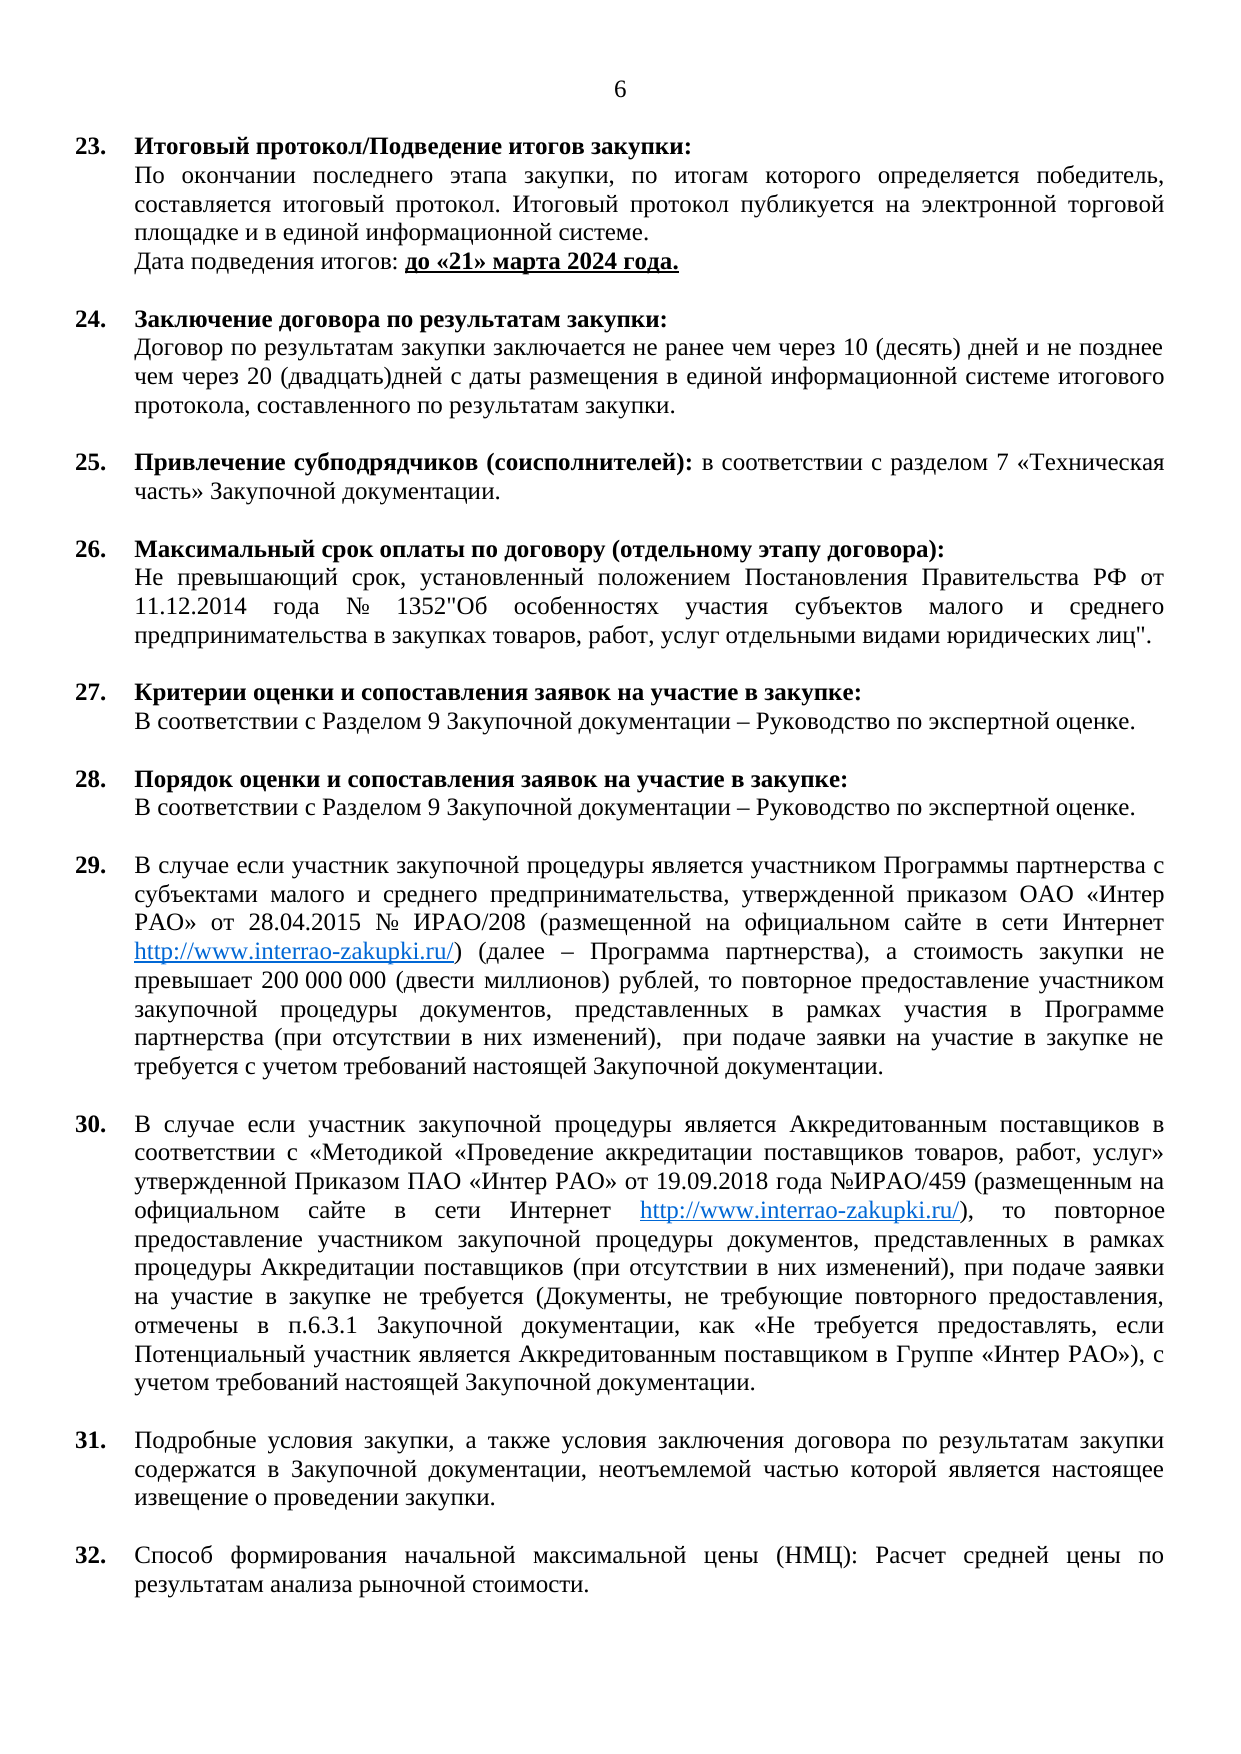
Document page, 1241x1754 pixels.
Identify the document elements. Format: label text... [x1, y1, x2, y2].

list Заключение договора по результатам закупки: [75, 304, 1165, 332]
list В случае если участник закупочной процедуры является участником Программы партнерства с субъектами малого и среднего предпринимательства, утвержденной приказом ОАО «Интер РАО» от 28.04.2015 № ИРАО/208 (размещенной на официальном сайте в сети Интернет http://www.interrao-zakupki.ru/) (далее – Программа партнерства), а стоимость закупки не превышает 200 000 000 (двести миллионов) рублей, то повторное предоставление участником закупочной процедуры документов, представленных в рамках участия в Программе партнерства (при отсутствии в них изменений), при подаче заявки на участие в закупке не требуется с учетом требований настоящей Закупочной документации. [75, 850, 1165, 1080]
list По окончании последнего этапа закупки, по итогам которого определяется победитель, составляется итоговый протокол. Итоговый протокол публикуется на электронной торговой площадке и в единой информационной системе. [134, 160, 1165, 246]
list В соответствии с Разделом 9 Закупочной документации – Руководство по экспертной оценке. [134, 792, 1165, 821]
list Критерии оценки и сопоставления заявок на участие в закупке: [75, 677, 1165, 706]
list Способ формирования начальной максимальной цены (НМЦ): Расчет средней цены по результатам анализа рыночной стоимости. [75, 1540, 1165, 1597]
list Итоговый протокол/Подведение итогов закупки: [75, 131, 1165, 160]
list Не превышающий срок, установленный положением Постановления Правительства РФ от 11.12.2014 года № 1352"Об особенностях участия субъектов малого и среднего предпринимательства в закупках товаров, работ, услуг отдельными видами юридических лиц". [134, 562, 1165, 649]
list Дата подведения итогов: до «21» марта 2024 года. [134, 246, 1165, 275]
list Договор по результатам закупки заключается не ранее чем через 10 (десять) дней и не позднее чем через 20 (двадцать)дней с даты размещения в единой информационной системе итогового протокола, составленного по результатам закупки. [134, 332, 1165, 419]
list В случае если участник закупочной процедуры является Аккредитованным поставщиков в соответствии с «Методикой «Проведение аккредитации поставщиков товаров, работ, услуг» утвержденной Приказом ПАО «Интер РАО» от 19.09.2018 года №ИРАО/459 (размещенным на официальном сайте в сети Интернет http://www.interrao-zakupki.ru/), то повторное предоставление участником закупочной процедуры документов, представленных в рамках процедуры Аккредитации поставщиков (при отсутствии в них изменений), при подаче заявки на участие в закупке не требуется (Документы, не требующие повторного предоставления, отмечены в п.6.3.1 Закупочной документации, как «Не требуется предоставлять, если Потенциальный участник является Аккредитованным поставщиком в Группе «Интер РАО»), с учетом требований настоящей Закупочной документации. [75, 1109, 1165, 1396]
list Подробные условия закупки, а также условия заключения договора по результатам закупки содержатся в Закупочной документации, неотъемлемой частью которой является настоящее извещение о проведении закупки. [75, 1425, 1165, 1511]
list Порядок оценки и сопоставления заявок на участие в закупке: [75, 764, 1165, 792]
list Привлечение субподрядчиков (соисполнителей): в соответствии с разделом 7 «Техническая часть» Закупочной документации. [75, 447, 1165, 505]
list Максимальный срок оплаты по договору (отдельному этапу договора): [75, 534, 1165, 562]
list В соответствии с Разделом 9 Закупочной документации – Руководство по экспертной оценке. [134, 706, 1165, 735]
